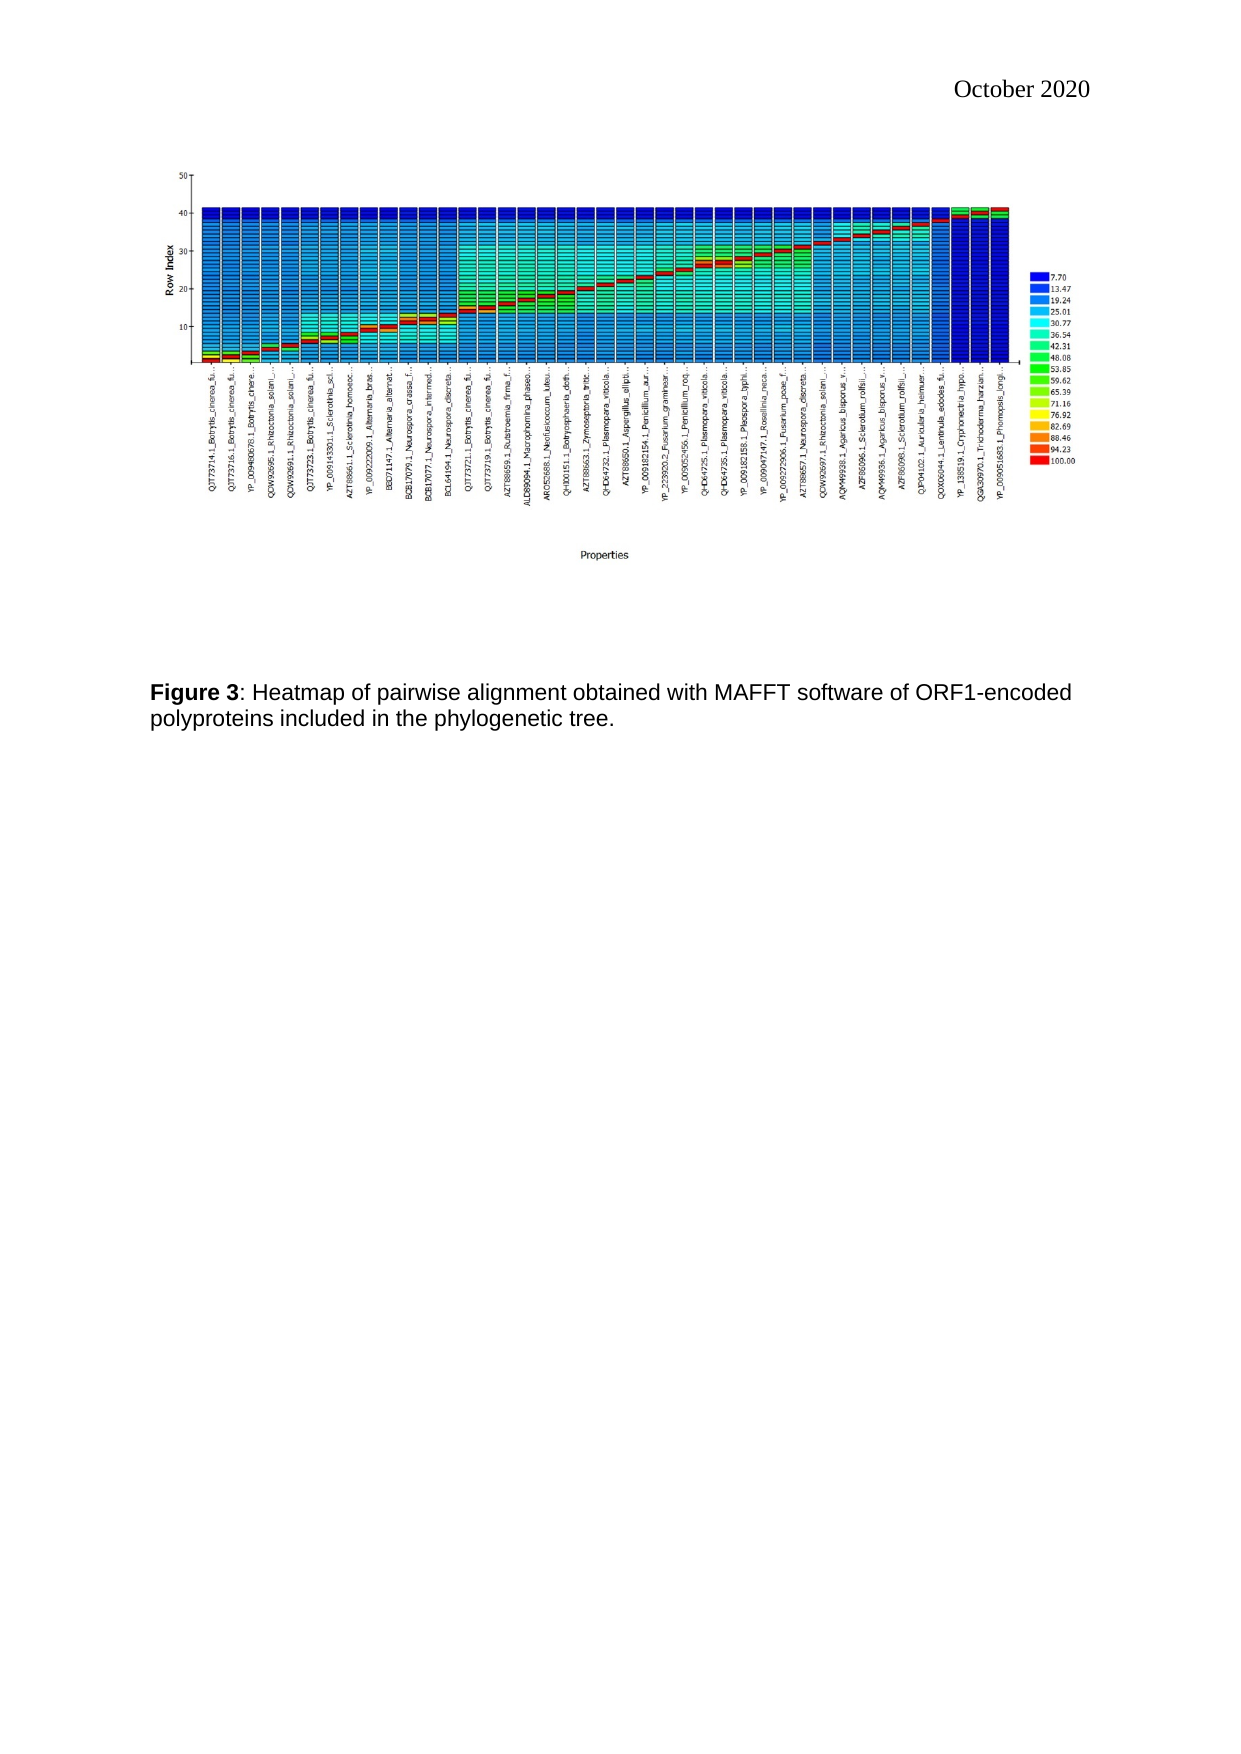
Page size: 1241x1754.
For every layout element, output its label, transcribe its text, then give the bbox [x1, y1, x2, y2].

text Figure 3: Heatmap of pairwise alignment obtained with MAFFT software of ORF1-encoded polyproteins included in the phylogenetic tree. [150, 679, 1090, 732]
picture [150, 150, 1091, 679]
